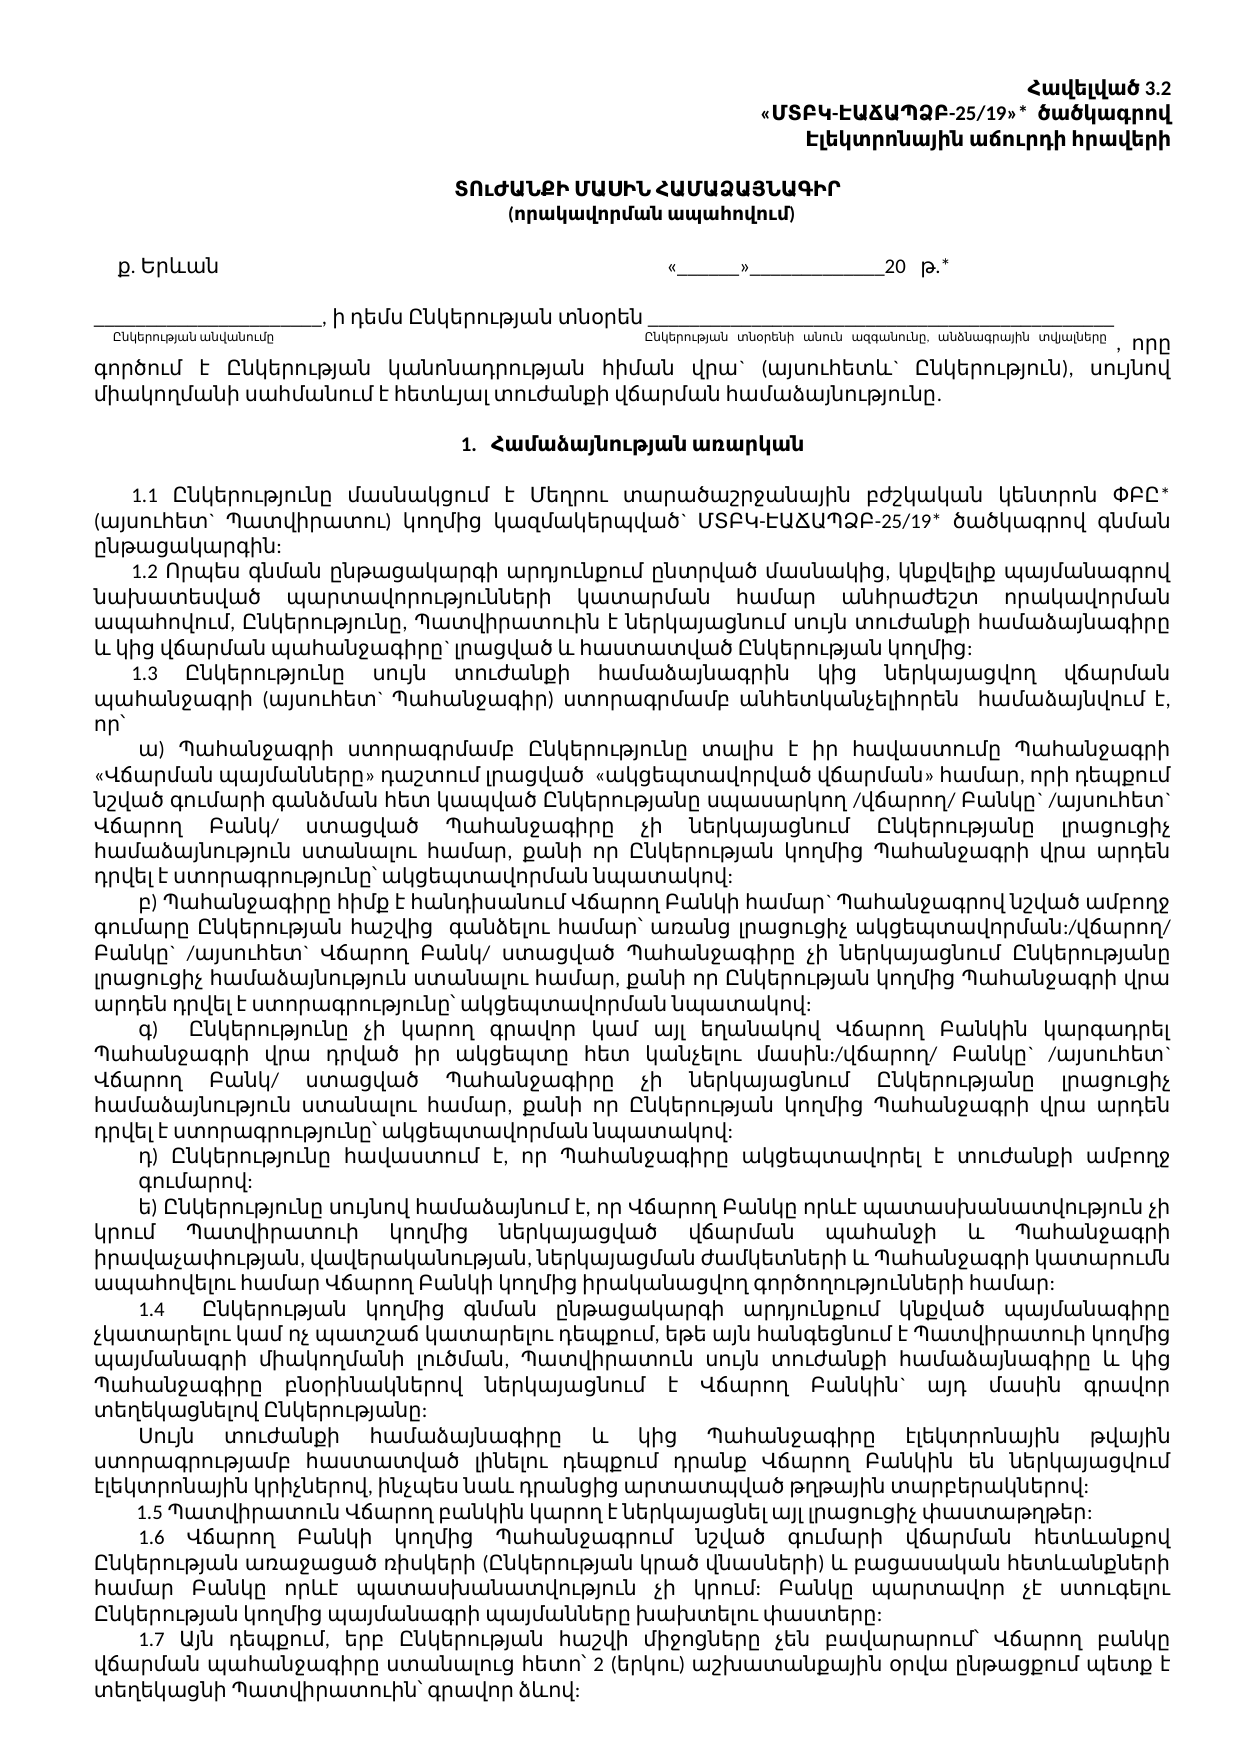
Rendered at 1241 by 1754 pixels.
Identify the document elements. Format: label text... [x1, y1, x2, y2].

text Սույն տուժանքի համաձայնագիրը և կից Պահանջագիրը էլեկտրոնային թվային ստորագրությամբ հաստատված լինելու դեպքում դրանք Վճարող Բանկին են ներկայացվում էլեկտրոնային կրիչներով, ինչպես նաև դրանցից արտատպված թղթային տարբերակներով: [94, 1423, 1171, 1499]
text ե) Ընկերությունը սույնով համաձայնում է, որ Վճարող Բանկը որևէ պատասխանատվություն չի կրում Պատվիրատուի կողմից ներկայացված վճարման պահանջի և Պահանջագրի իրավաչափության, վավերականության, ներկայացման ժամկետների և Պահանջագրի կատարումն ապահովելու համար Վճարող Բանկի կողմից իրականացվող գործողությունների համար: [94, 1194, 1171, 1296]
text 1.4 Ընկերության կողմից գնման ընթացակարգի արդյունքում կնքված պայմանագիրը չկատարելու կամ ոչ պատշաճ կատարելու դեպքում, եթե այն հանգեցնում է Պատվիրատուի կողմից պայմանագրի միակողմանի լուծման, Պատվիրատուն սույն տուժանքի համաձայնագիրը և կից Պահանջագիրը բնօրինակներով ներկայացնում է Վճարող Բանկին` այդ մասին գրավոր տեղեկացնելով Ընկերությանը: [94, 1296, 1171, 1423]
text Ընկերության անվանումը Ընկերության տնօրենի անուն ազգանունը, անձնագրային տվյալները , որը գործում է Ընկերության կանոնադրության հիման վրա` (այսուհետև` Ընկերություն), սույնով միակողմանի սահմանում է հետևյալ տուժանքի վճարման համաձայնությունը. [94, 330, 1171, 406]
text ՏՈւԺԱՆՔԻ ՄԱՍԻՆ ՀԱՄԱՁԱՅՆԱԳԻՐ [94, 177, 1171, 202]
text դ) Ընկերությունը հավաստում է, որ Պահանջագիրը ակցեպտավորել է տուժանքի ամբողջ գումարով: [138, 1143, 1171, 1194]
text գ) Ընկերությունը չի կարող գրավոր կամ այլ եղանակով Վճարող Բանկին կարգադրել Պահանջագրի վրա դրված իր ակցեպտը հետ կանչելու մասին:/վճարող/ Բանկը` /այսուհետ` Վճարող Բանկ/ ստացված Պահանջագիրը չի ներկայացնում Ընկերությանը լրացուցիչ համաձայնություն ստանալու համար, քանի որ Ընկերության կողմից Պահանջագրի վրա արդեն դրվել է ստորագրությունը՝ ակցեպտավորման նպատակով: [94, 1016, 1171, 1143]
text բ) Պահանջագիրը հիմք է հանդիսանում Վճարող Բանկի համար` Պահանջագրով նշված ամբողջ գումարը Ընկերության հաշվից գանձելու համար՝ առանց լրացուցիչ ակցեպտավորման:/վճարող/ Բանկը` /այսուհետ` Վճարող Բանկ/ ստացված Պահանջագիրը չի ներկայացնում Ընկերությանը լրացուցիչ համաձայնություն ստանալու համար, քանի որ Ընկերության կողմից Պահանջագրի վրա արդեն դրվել է ստորագրությունը՝ ակցեպտավորման նպատակով: [94, 889, 1171, 1016]
text ______________________, ի դեմս Ընկերության տնօրեն _____________________________________________ [94, 304, 1171, 330]
text ք. Երևան «______»_____________20 թ.* [94, 254, 1171, 279]
text 1.7 Այն դեպքում, երբ Ընկերության հաշվի միջոցները չեն բավարարում՝ Վճարող բանկը վճարման պահանջագիրը ստանալուց հետո՝ 2 (երկու) աշխատանքային օրվա ընթացքում պետք է տեղեկացնի Պատվիրատուին՝ գրավոր ձևով: [94, 1626, 1171, 1702]
text «ՄՏԲԿ-ԷԱՃԱՊՁԲ-25/19»* ծածկագրով [94, 100, 1171, 126]
text 1.2 Որպես գնման ընթացակարգի արդյունքում ընտրված մասնակից, կնքվելիք պայմանագրով նախատեսված պարտավորությունների կատարման համար անհրաժեշտ որակավորման ապահովում, Ընկերությունը, Պատվիրատուին է ներկայացնում սույն տուժանքի համաձայնագիրը և կից վճարման պահանջագիրը` լրացված և հաստատված Ընկերության կողմից: [94, 559, 1171, 660]
text Էլեկտրոնային աճուրդի հրավերի [94, 126, 1171, 151]
text 1.3 Ընկերությունը սույն տուժանքի համաձայնագրին կից ներկայացվող վճարման պահանջագրի (այսուհետ` Պահանջագիր) ստորագրմամբ անհետկանչելիորեն համաձայնվում է, որ՝ [94, 660, 1171, 737]
text ա) Պահանջագրի ստորագրմամբ Ընկերությունը տալիս է իր հավաստումը Պահանջագրի «Վճարման պայմանները» դաշտում լրացված «ակցեպտավորված վճարման» համար, որի դեպքում նշված գումարի գանձման հետ կապված Ընկերությանը սպասարկող /վճարող/ Բանկը` /այսուհետ` Վճարող Բանկ/ ստացված Պահանջագիրը չի ներկայացնում Ընկերությանը լրացուցիչ համաձայնություն ստանալու համար, քանի որ Ընկերության կողմից Պահանջագրի վրա արդեն դրվել է ստորագրությունը՝ ակցեպտավորման նպատակով: [94, 737, 1171, 889]
text 1.6 Վճարող Բանկի կողմից Պահանջագրում նշված գումարի վճարման հետևանքով Ընկերության առաջացած ռիսկերի (Ընկերության կրած վնասների) և բացասական հետևանքների համար Բանկը որևէ պատասխանատվություն չի կրում: Բանկը պարտավոր չէ ստուգելու Ընկերության կողմից պայմանագրի պայմանները խախտելու փաստերը: [94, 1524, 1171, 1626]
text Հավելված 3.2 [94, 75, 1171, 100]
text 1.5 Պատվիրատուն Վճարող բանկին կարող է ներկայացնել այլ լրացուցիչ փաստաթղթեր: [94, 1499, 1171, 1524]
text 1.1 Ընկերությունը մասնակցում է Մեղրու տարածաշրջանային բժշկական կենտրոն ՓԲԸ* (այսուհետ` Պատվիրատու) կողմից կազմակերպված` ՄՏԲԿ-ԷԱՃԱՊՁԲ-25/19* ծածկագրով գնման ընթացակարգին: [94, 482, 1171, 559]
text (որակավորման ապահովում) [94, 202, 1171, 225]
text 1. Համաձայնության առարկան [94, 432, 1171, 457]
